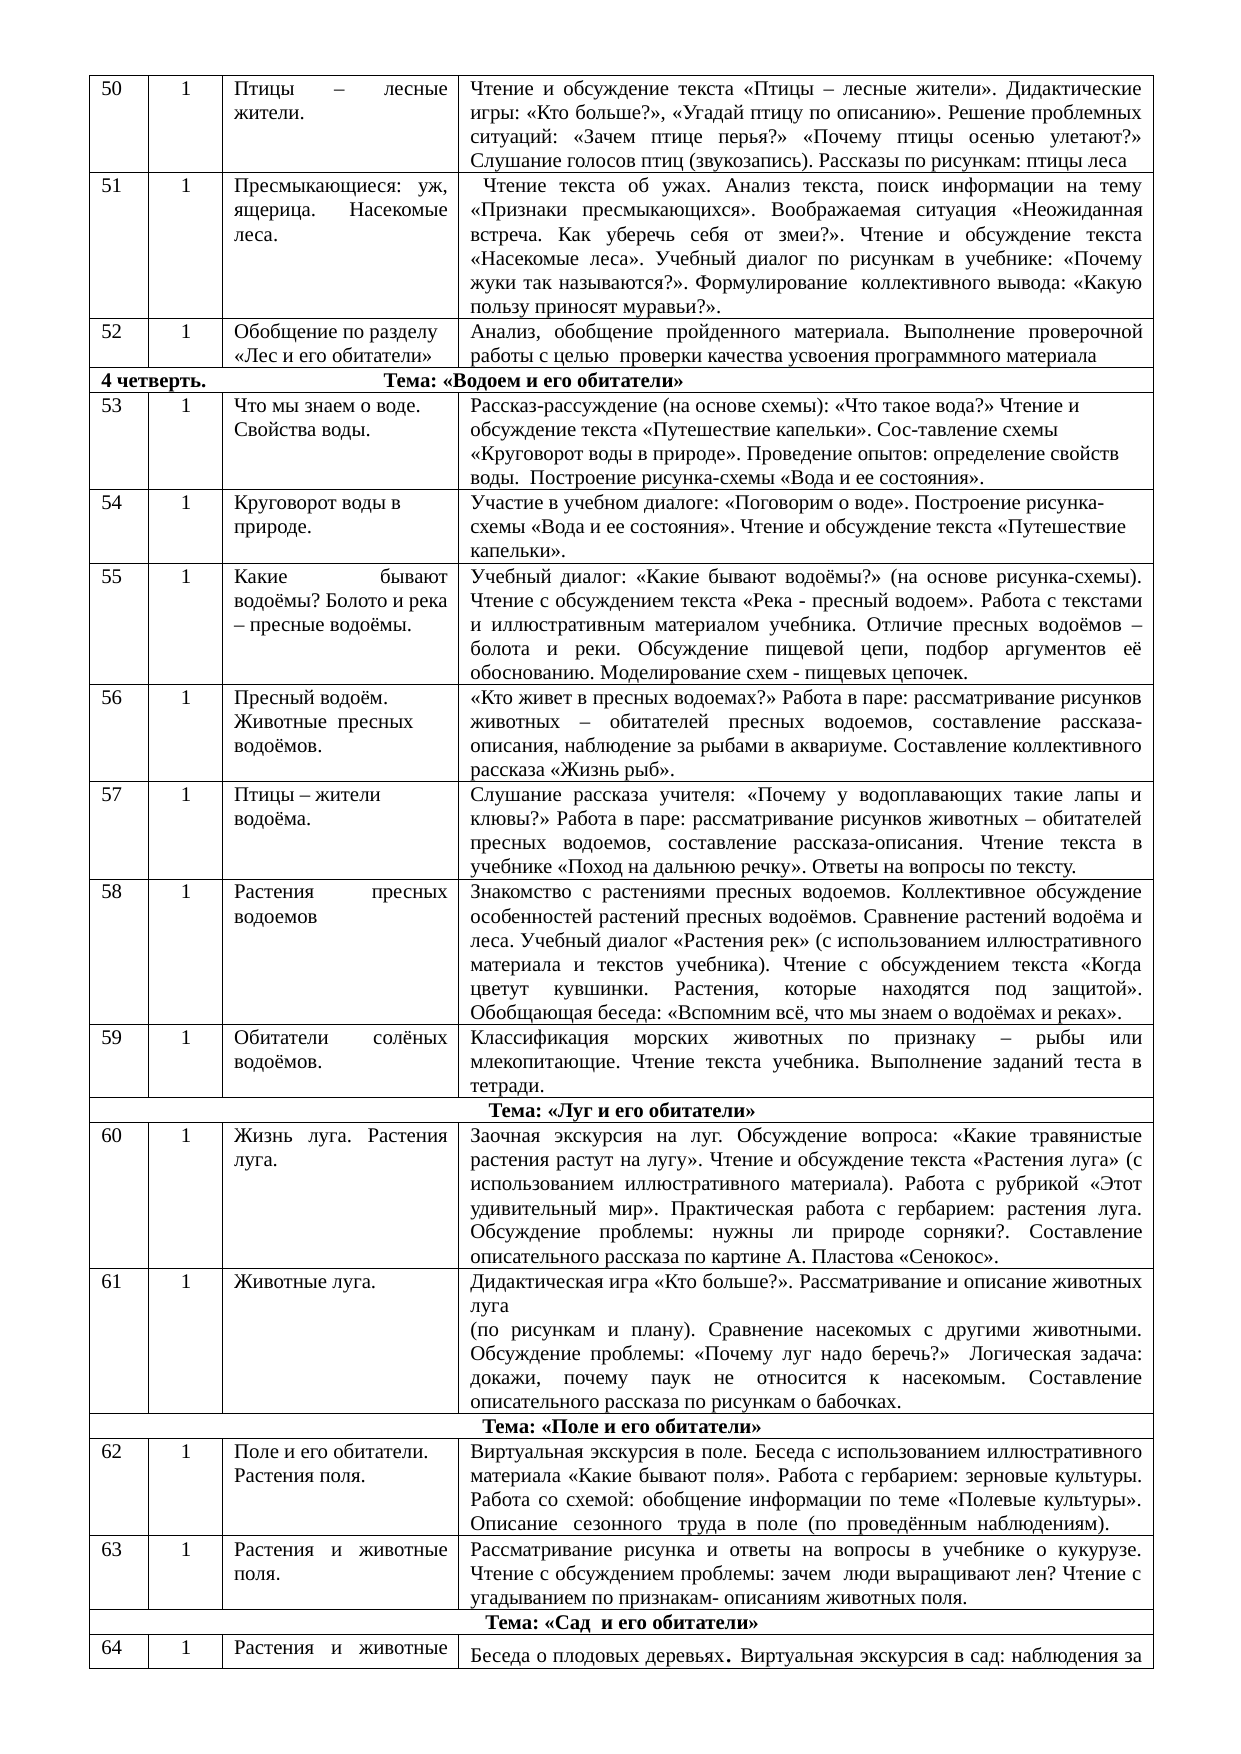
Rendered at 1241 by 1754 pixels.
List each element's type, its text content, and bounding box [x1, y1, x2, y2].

table_cell 1 [149, 1025, 222, 1097]
table_cell 64 [90, 1635, 148, 1668]
table_cell 63 [90, 1536, 148, 1609]
table_cell Знакомство с растениями пресных водоемов. Коллективное обсуждение особенностей растений пресных водоёмов. Сравнение растений водоёма и леса. Учебный диалог «Растения рек» (с использованием иллюстративного материала и текстов учебника). Чтение с обсуждением текста «Когда цветут кувшинки. Растения, которые находятся под защитой». Обобщающая беседа: «Вспомним всё, что мы знаем о водоёмах и реках». [459, 880, 1153, 1024]
table_cell 58 [90, 880, 148, 1024]
table_cell 61 [90, 1269, 148, 1413]
table_cell 1 [149, 393, 222, 489]
table_cell 50 [90, 76, 148, 172]
table_cell Растения пресных водоемов [223, 880, 458, 1024]
table_cell Растения и животные поля. [223, 1536, 458, 1609]
table_cell Обобщение по разделу «Лес и его обитатели» [223, 319, 458, 367]
table_cell Анализ, обобщение пройденного материала. Выполнение проверочной работы с целью проверки качества усвоения программного материала [459, 319, 1153, 367]
table_cell Участие в учебном диалоге: «Поговорим о воде». Построение рисунка-схемы «Вода и ее состояния». Чтение и обсуждение текста «Путешествие капельки». [459, 490, 1153, 562]
table_cell Тема: «Сад и его обитатели» [90, 1610, 1153, 1634]
table_cell 57 [90, 782, 148, 878]
table_cell 55 [90, 564, 148, 684]
table_cell Обитатели солёных водоёмов. [223, 1025, 458, 1097]
table_cell Заочная экскурсия на луг. Обсуждение вопроса: «Какие травянистые растения растут на лугу». Чтение и обсуждение текста «Растения луга» (с использованием иллюстративного материала). Работа с рубрикой «Этот удивительный мир». Практическая работа с гербарием: растения луга. Обсуждение проблемы: нужны ли природе сорняки?. Составление описательного рассказа по картине А. Пластова «Сенокос». [459, 1123, 1153, 1268]
table_cell 53 [90, 393, 148, 489]
table_cell 1 [149, 1269, 222, 1413]
table_cell 51 [90, 173, 148, 318]
table_cell Птицы – лесные жители. [223, 76, 458, 172]
table_cell 59 [90, 1025, 148, 1097]
table_cell Тема: «Луг и его обитатели» [90, 1098, 1153, 1122]
table_cell «Кто живет в пресных водоемах?» Работа в паре: рассматривание рисунков животных – обитателей пресных водоемов, составление рассказа-описания, наблюдение за рыбами в аквариуме. Составление коллективного рассказа «Жизнь рыб». [459, 685, 1153, 781]
table_cell 1 [149, 1439, 222, 1535]
table_cell 52 [90, 319, 148, 367]
table_cell 62 [90, 1439, 148, 1535]
table_cell 1 [149, 1123, 222, 1268]
table_cell Что мы знаем о воде. Свойства воды. [223, 393, 458, 489]
table_cell Пресмыкающиеся: уж, ящерица. Насекомые леса. [223, 173, 458, 318]
table_cell 1 [149, 1635, 222, 1668]
table_cell Чтение текста об ужах. Анализ текста, поиск информации на тему «Признаки пресмыкающихся». Воображаемая ситуация «Неожиданная встреча. Как уберечь себя от змеи?». Чтение и обсуждение текста «Насекомые леса». Учебный диалог по рисункам в учебнике: «Почему жуки так называются?». Формулирование коллективного вывода: «Какую пользу приносят муравьи?». [459, 173, 1153, 318]
table_cell Виртуальная экскурсия в поле. Беседа с использованием иллюстративного материала «Какие бывают поля». Работа с гербарием: зерновые культуры. Работа со схемой: обобщение информации по теме «Полевые культуры». Описание сезонного труда в поле (по проведённым наблюдениям). [459, 1439, 1153, 1535]
table_cell 1 [149, 1536, 222, 1609]
table_cell Круговорот воды в природе. [223, 490, 458, 562]
table_cell 60 [90, 1123, 148, 1268]
table_cell 1 [149, 564, 222, 684]
table_cell Дидактическая игра «Кто больше?». Рассматривание и описание животных луга (по рисункам и плану). Сравнение насекомых с другими животными. Обсуждение проблемы: «Почему луг надо беречь?» Логическая задача: докажи, почему паук не относится к насекомым. Составление описательного рассказа по рисункам о бабочках. [459, 1269, 1153, 1413]
table_cell Животные луга. [223, 1269, 458, 1413]
table_cell Тема: «Поле и его обитатели» [90, 1414, 1153, 1438]
table_cell Жизнь луга. Растения луга. [223, 1123, 458, 1268]
table_cell 1 [149, 173, 222, 318]
table_cell Учебный диалог: «Какие бывают водоёмы?» (на основе рисунка-схемы). Чтение с обсуждением текста «Река - пресный водоем». Работа с текстами и иллюстративным материалом учебника. Отличие пресных водоёмов – болота и реки. Обсуждение пищевой цепи, подбор аргументов её обоснованию. Моделирование схем - пищевых цепочек. [459, 564, 1153, 684]
table_cell 1 [149, 685, 222, 781]
table_cell 1 [149, 490, 222, 562]
table_cell 1 [149, 76, 222, 172]
table_cell Птицы – жители водоёма. [223, 782, 458, 878]
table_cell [223, 1635, 458, 1668]
table_cell 56 [90, 685, 148, 781]
table_cell 1 [149, 880, 222, 1024]
table_cell Пресный водоём. Животные пресных водоёмов. [223, 685, 458, 781]
table_cell Какие бывают водоёмы? Болото и река – пресные водоёмы. [223, 564, 458, 684]
table_cell Рассматривание рисунка и ответы на вопросы в учебнике о кукурузе. Чтение с обсуждением проблемы: зачем люди выращивают лен? Чтение с угадыванием по признакам- описаниям животных поля. [459, 1536, 1153, 1609]
table_cell Чтение и обсуждение текста «Птицы – лесные жители». Дидактические игры: «Кто больше?», «Угадай птицу по описанию». Решение проблемных ситуаций: «Зачем птице перья?» «Почему птицы осенью улетают?» Слушание голосов птиц (звукозапись). Рассказы по рисункам: птицы леса [459, 76, 1153, 172]
table_cell Рассказ-рассуждение (на основе схемы): «Что такое вода?» Чтение и обсуждение текста «Путешествие капельки». Сос-тавление схемы «Круговорот воды в природе». Проведение опытов: определение свойств воды. Построение рисунка-схемы «Вода и ее состояния». [459, 393, 1153, 489]
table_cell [459, 1635, 1153, 1668]
table_cell Поле и его обитатели. Растения поля. [223, 1439, 458, 1535]
table_cell 1 [149, 319, 222, 367]
table_cell 4 четверть. Тема: «Водоем и его обитатели» [90, 368, 1153, 392]
table_cell Слушание рассказа учителя: «Почему у водоплавающих такие лапы и клювы?» Работа в паре: рассматривание рисунков животных – обитателей пресных водоемов, составление рассказа-описания. Чтение текста в учебнике «Поход на дальнюю речку». Ответы на вопросы по тексту. [459, 782, 1153, 878]
table_cell 1 [149, 782, 222, 878]
table_cell 54 [90, 490, 148, 562]
table_cell Классификация морских животных по признаку – рыбы или млекопитающие. Чтение текста учебника. Выполнение заданий теста в тетради. [459, 1025, 1153, 1097]
